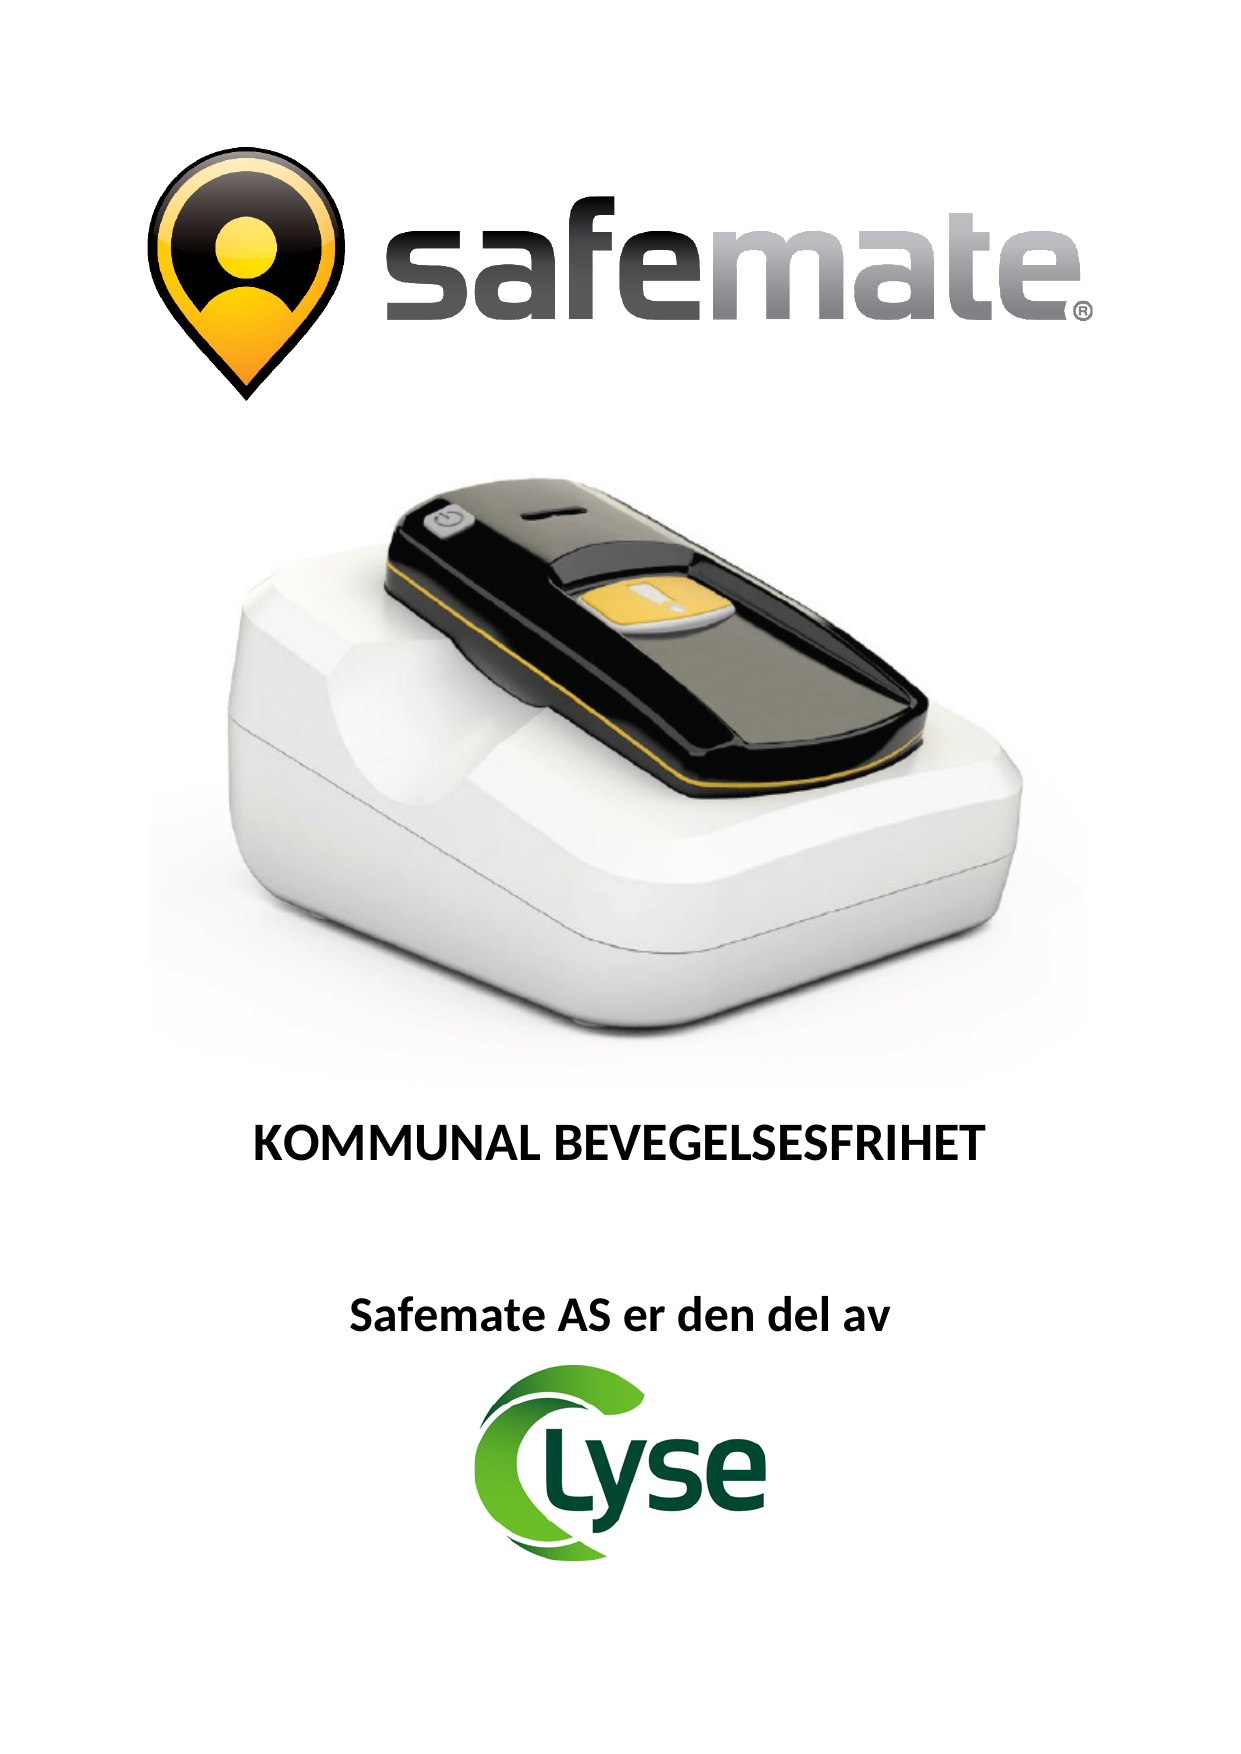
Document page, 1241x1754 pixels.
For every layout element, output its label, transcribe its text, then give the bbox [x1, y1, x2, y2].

picture [147, 147, 1093, 401]
picture [474, 1365, 766, 1561]
text KOMMUNAL BEVEGELSESFRIHET [148, 1107, 1093, 1173]
text Safemate AS er den del av [148, 1283, 1093, 1344]
picture [147, 420, 1093, 1089]
